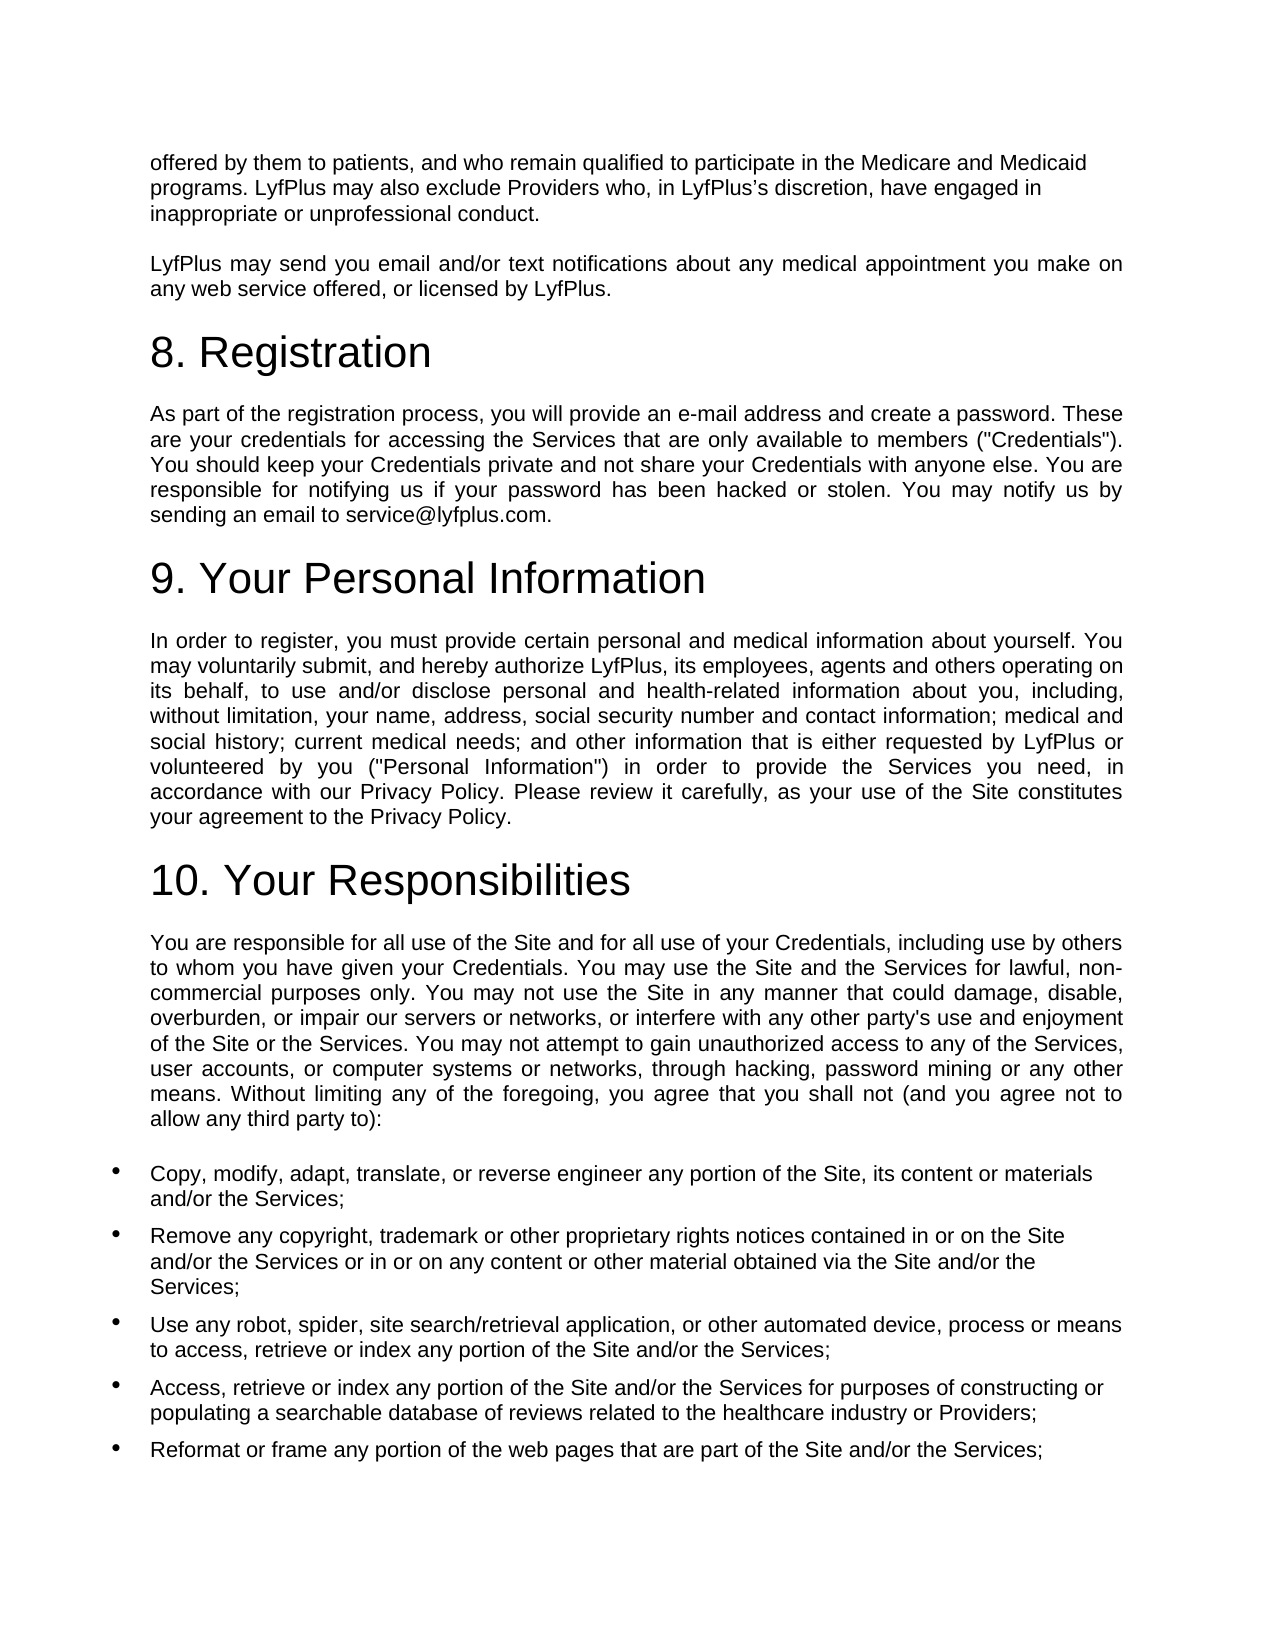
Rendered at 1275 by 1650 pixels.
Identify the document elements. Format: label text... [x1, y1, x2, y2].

text As part of the registration process, you will provide an e-mail address and create a password. These are your credentials for accessing the Services that are only available to members ("Credentials"). You should keep your Credentials private and not share your Credentials with anyone else. You are responsible for notifying us if your password has been hacked or stolen. You may notify us by sending an email to service@lyfplus.com. [150, 401, 1125, 527]
text You are responsible for all use of the Site and for all use of your Credentials, including use by others to whom you have given your Credentials. You may use the Site and the Services for lawful, non-commercial purposes only. You may not use the Site in any manner that could damage, disable, overburden, or impair our servers or networks, or interfere with any other party's use and enjoyment of the Site or the Services. You may not attempt to gain unauthorized access to any of the Services, user accounts, or computer systems or networks, through hacking, password mining or any other means. Without limiting any of the foregoing, you agree that you shall not (and you agree not to allow any third party to): [150, 930, 1125, 1131]
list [112, 150, 1125, 226]
text In order to register, you must provide certain personal and medical information about yourself. You may voluntarily submit, and hereby authorize LyfPlus, its employees, agents and others operating on its behalf, to use and/or disclose personal and health-related information about you, including, without limitation, your name, address, social security number and contact information; medical and social history; current medical needs; and other information that is either requested by LyfPlus or volunteered by you ("Personal Information") in order to provide the Services you need, in accordance with our Privacy Policy. Please review it carefully, as your use of the Site constitutes your agreement to the Privacy Policy. [150, 628, 1125, 829]
list Remove any copyright, trademark or other proprietary rights notices contained in or on the Site and/or the Services or in or on any content or other material obtained via the Site and/or the Services; [112, 1223, 1125, 1299]
list Reformat or frame any portion of the web pages that are part of the Site and/or the Services; [112, 1437, 1125, 1463]
text 10. Your Responsibilities [150, 854, 1125, 905]
list Use any robot, spider, site search/retrieval application, or other automated device, process or means to access, retrieve or index any portion of the Site and/or the Services; [112, 1312, 1125, 1362]
list Access, retrieve or index any portion of the Site and/or the Services for purposes of constructing or populating a searchable database of reviews related to the healthcare industry or Providers; [112, 1374, 1125, 1425]
text 9. Your Personal Information [150, 552, 1125, 603]
list Copy, modify, adapt, translate, or reverse engineer any portion of the Site, its content or materials and/or the Services; [112, 1161, 1125, 1211]
text 8. Registration [150, 326, 1125, 376]
text LyfPlus may send you email and/or text notifications about any medical appointment you make on any web service offered, or licensed by LyfPlus. [150, 251, 1125, 301]
